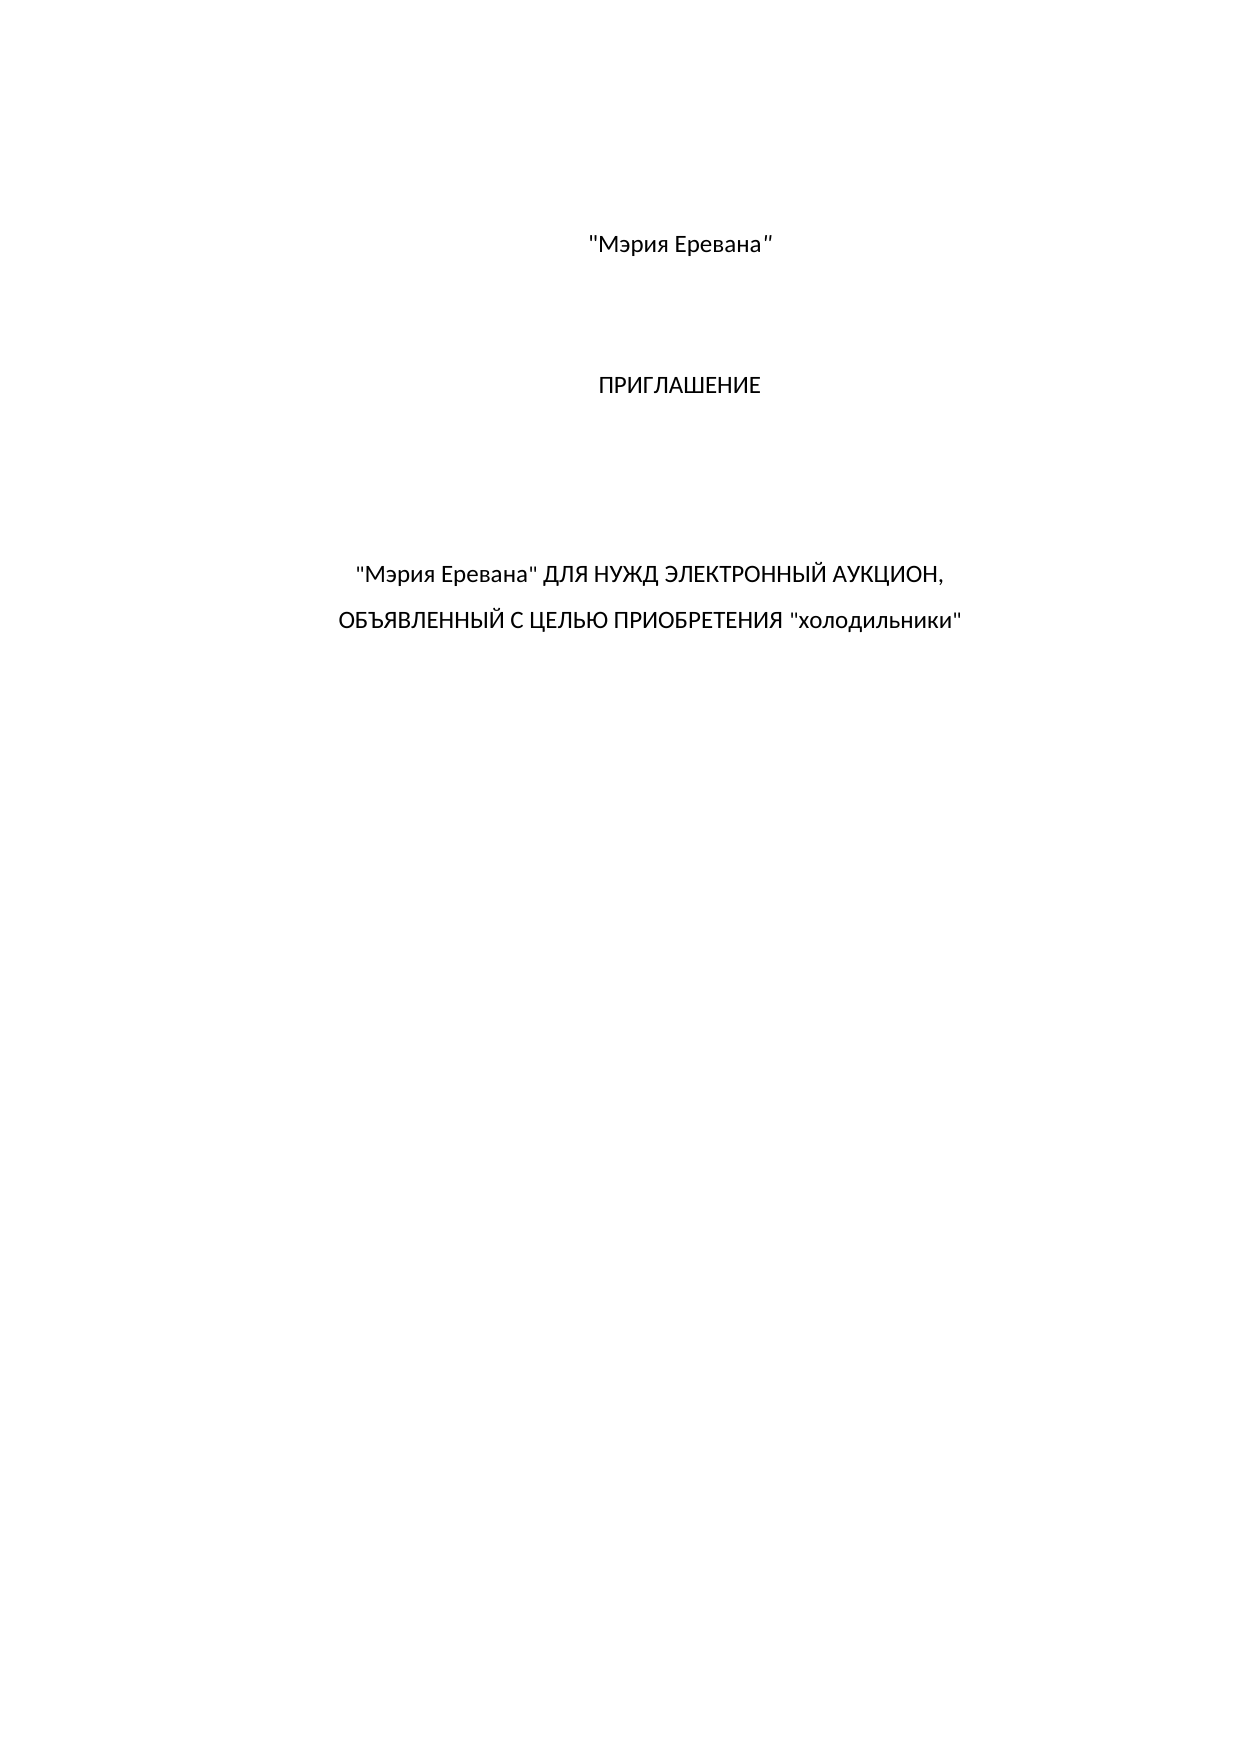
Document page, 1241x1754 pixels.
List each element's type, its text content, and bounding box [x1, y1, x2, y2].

text "Мэрия Еревана" ДЛЯ НУЖД ЭЛЕКТРОННЫЙ АУКЦИОН, [148, 558, 1152, 589]
text "Мэрия Еревана" [148, 228, 1152, 258]
text ПРИГЛАШЕНИЕ [148, 369, 1152, 400]
text ОБЪЯВЛЕННЫЙ С ЦЕЛЬЮ ПРИОБРЕТЕНИЯ "холодильники" [148, 604, 1152, 634]
